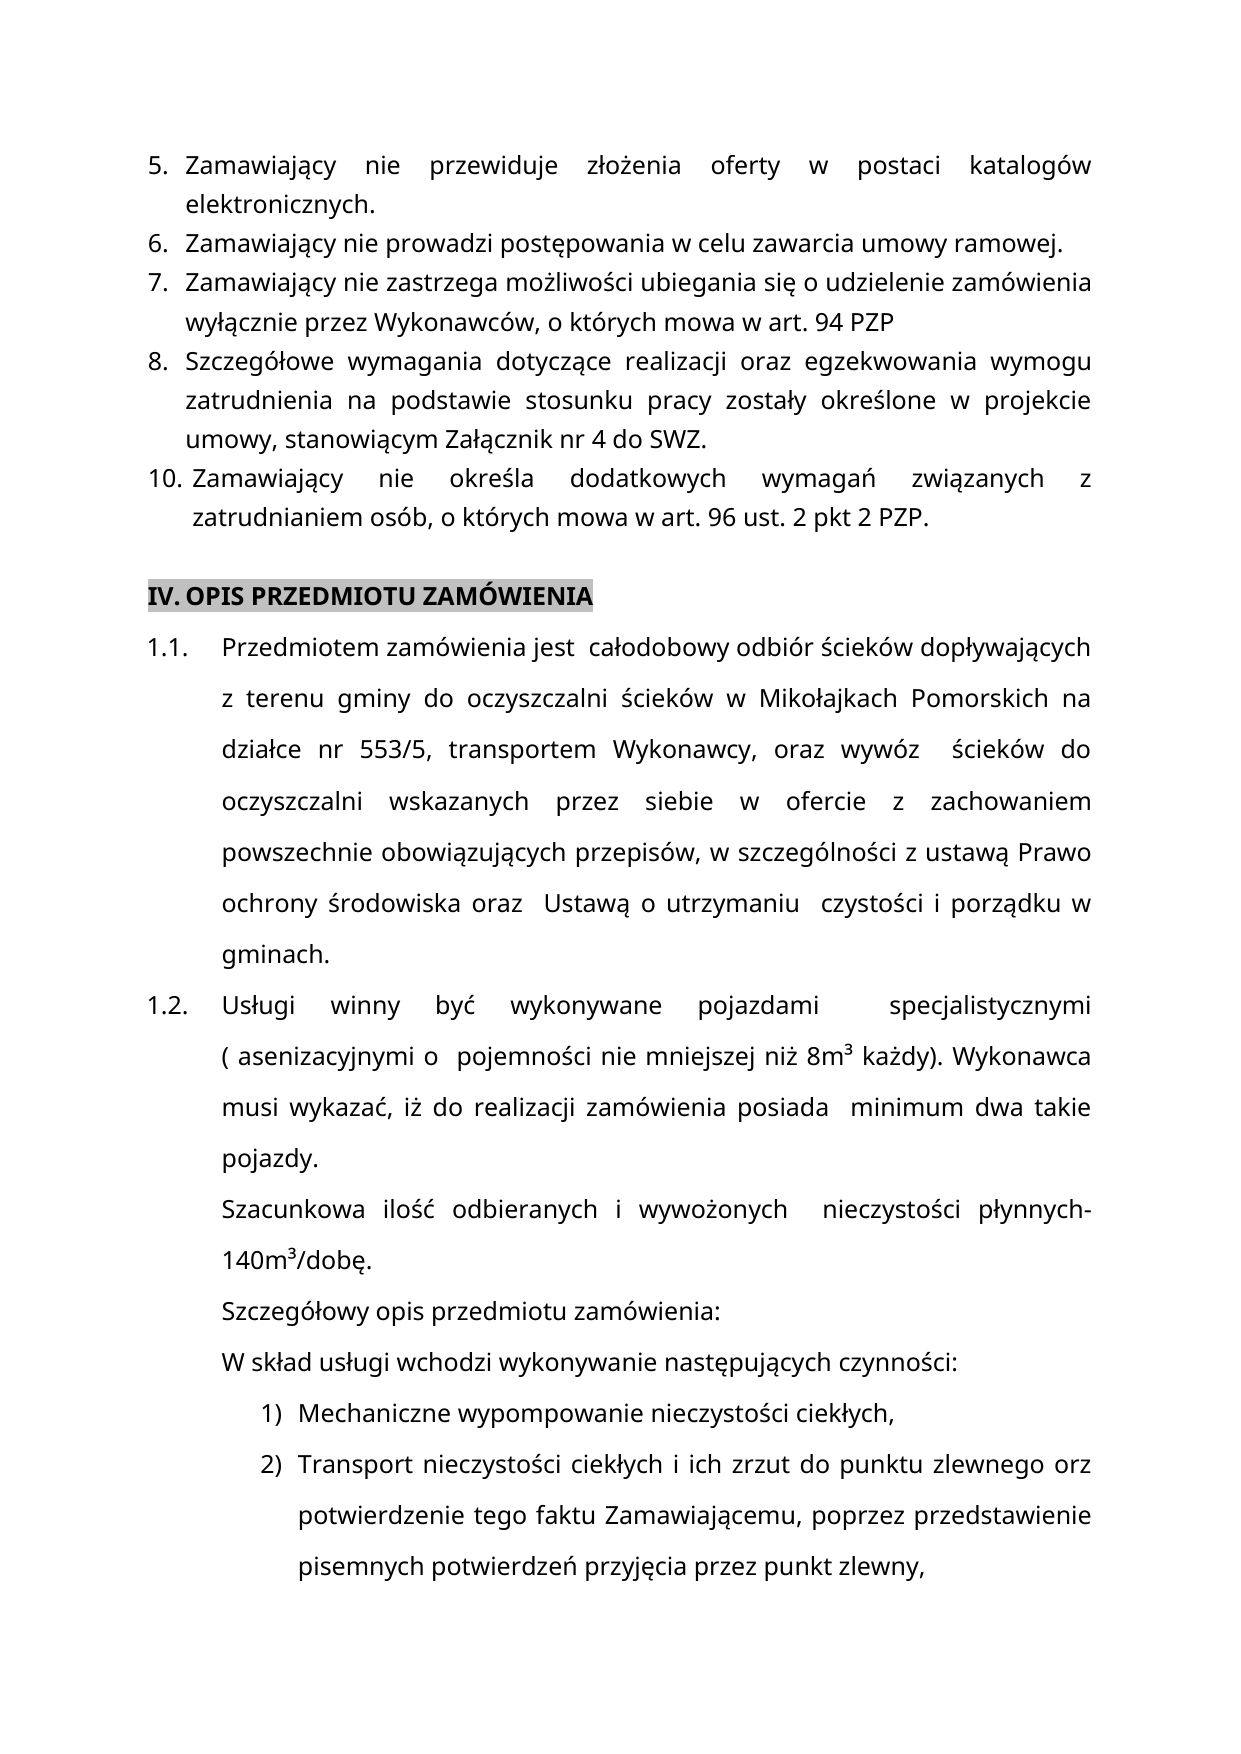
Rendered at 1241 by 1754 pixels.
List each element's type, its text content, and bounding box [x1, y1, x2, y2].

list W skład usługi wchodzi wykonywanie następujących czynności: [221, 1345, 1093, 1379]
list Usługi winny być wykonywane pojazdami specjalistycznymi ( asenizacyjnymi o pojemności nie mniejszej niż 8m³ każdy). Wykonawca musi wykazać, iż do realizacji zamówienia posiada minimum dwa takie pojazdy. [146, 987, 1093, 1174]
list Zamawiający nie zastrzega możliwości ubiegania się o udzielenie zamówienia wyłącznie przez Wykonawców, o których mowa w art. 94 PZP [148, 265, 1093, 338]
list Szacunkowa ilość odbieranych i wywożonych nieczystości płynnych- 140m³/dobę. [221, 1192, 1093, 1277]
list Zamawiający nie prowadzi postępowania w celu zawarcia umowy ramowej. [148, 226, 1093, 260]
list Zamawiający nie określa dodatkowych wymagań związanych z zatrudnianiem osób, o których mowa w art. 96 ust. 2 pkt 2 PZP. [148, 461, 1093, 534]
text IV. OPIS PRZEDMIOTU ZAMÓWIENIA [148, 578, 1093, 612]
list Mechaniczne wypompowanie nieczystości ciekłych, [260, 1396, 1093, 1430]
list Przedmiotem zamówienia jest całodobowy odbiór ścieków dopływających z terenu gminy do oczyszczalni ścieków w Mikołajkach Pomorskich na działce nr 553/5, transportem Wykonawcy, oraz wywóz ścieków do oczyszczalni wskazanych przez siebie w ofercie z zachowaniem powszechnie obowiązujących przepisów, w szczególności z ustawą Prawo ochrony środowiska oraz Ustawą o utrzymaniu czystości i porządku w gminach. [146, 630, 1093, 970]
list Transport nieczystości ciekłych i ich zrzut do punktu zlewnego orz potwierdzenie tego faktu Zamawiającemu, poprzez przedstawienie pisemnych potwierdzeń przyjęcia przez punkt zlewny, [260, 1447, 1093, 1583]
list Zamawiający nie przewiduje złożenia oferty w postaci katalogów elektronicznych. [148, 148, 1093, 221]
list Szczegółowe wymagania dotyczące realizacji oraz egzekwowania wymogu zatrudnienia na podstawie stosunku pracy zostały określone w projekcie umowy, stanowiącym Załącznik nr 4 do SWZ. [148, 343, 1093, 456]
list Szczegółowy opis przedmiotu zamówienia: [221, 1294, 1093, 1328]
